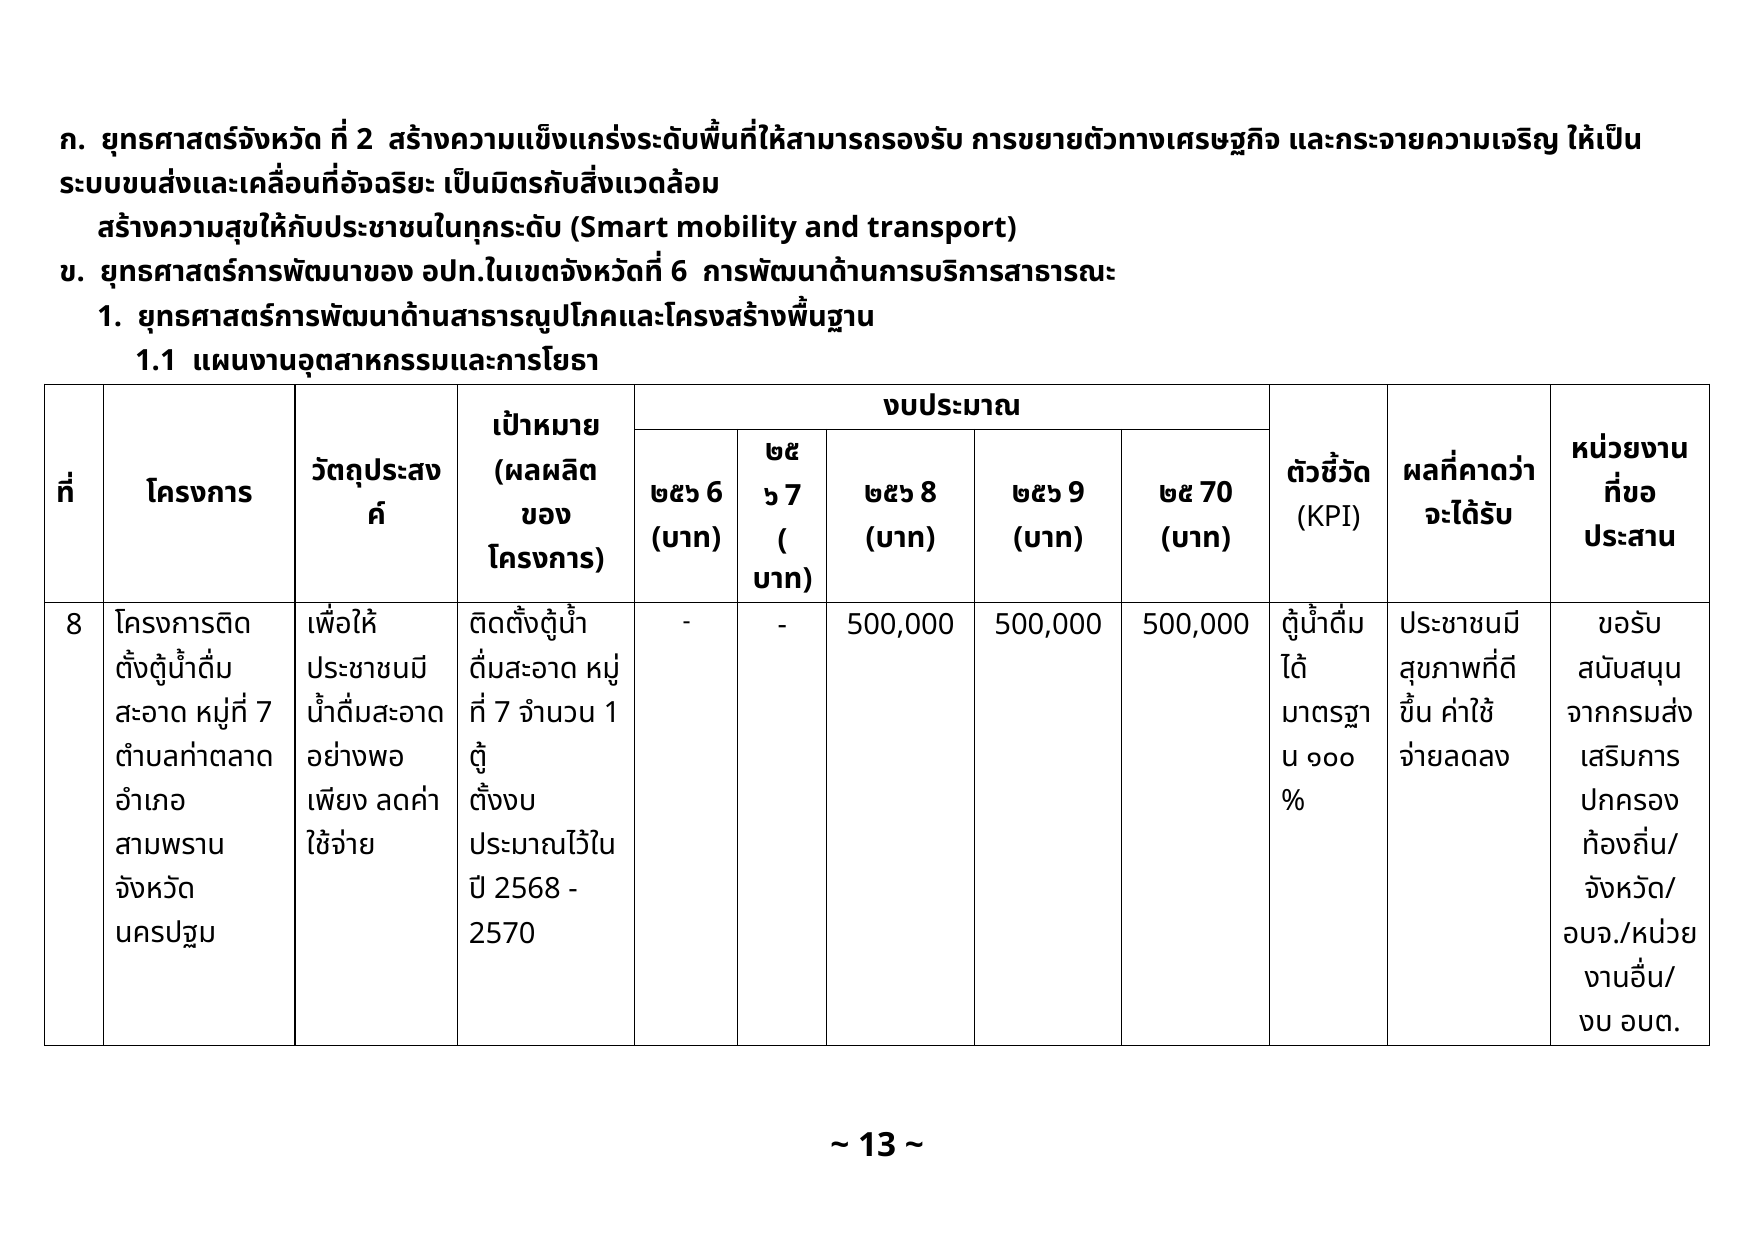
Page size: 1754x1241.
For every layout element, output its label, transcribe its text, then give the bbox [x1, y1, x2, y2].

table_cell 8 [45, 603, 103, 1045]
table_cell 500,000 [1122, 603, 1269, 1045]
table_cell ๒๕๖8 (บาท) [827, 430, 974, 602]
table_header หน่วยงานที่ขอประสาน [1551, 385, 1709, 602]
table_header ที่ [45, 385, 103, 602]
table_header งบประมาณ [635, 385, 1269, 429]
text ก. ยุทธศาสตร์จังหวัด ที่ 2 สร้างความแข็งแกร่งระดับพื้นที่ให้สามารถรองรับ การขยายตัวทางเศรษฐกิจ และกระจายความเจริญ ให้เป็นระบบขนส่งและเคลื่อนที่อัจฉริยะ เป็นมิตรกับสิ่งแวดล้อม [59, 118, 1695, 206]
text สร้างความสุขให้กับประชาชนในทุกระดับ (Smart mobility and transport) [59, 206, 1695, 251]
text 1.1 แผนงานอุตสาหกรรมและการโยธา [59, 339, 1695, 383]
table_header ตัวชี้วัด (KPI) [1270, 385, 1387, 602]
table_cell ๒๕๖9 (บาท) [975, 430, 1121, 602]
table_cell - [738, 603, 826, 1045]
table_header ผลที่คาดว่า จะได้รับ [1388, 385, 1550, 602]
table_cell ๒๕70 (บาท) [1122, 430, 1269, 602]
table_cell 500,000 [827, 603, 974, 1045]
text ข. ยุทธศาสตร์การพัฒนาของ อปท.ในเขตจังหวัดที่ 6 การพัฒนาด้านการบริการสาธารณะ [59, 251, 1695, 295]
table_cell ๒๕๖6 (บาท) [635, 430, 737, 602]
table_cell ๒๕๖7 (บาท) [738, 430, 826, 602]
table_cell - [635, 603, 737, 1045]
table_cell 500,000 [975, 603, 1121, 1045]
table_cell ขอรับสนับสนุนจากกรมส่งเสริมการปกครองท้องถิ่น/จังหวัด/อบจ./หน่วยงานอื่น/ งบ อบต. [1551, 603, 1709, 1045]
text 1. ยุทธศาสตร์การพัฒนาด้านสาธารณูปโภคและโครงสร้างพื้นฐาน [59, 295, 1695, 339]
table_header เป้าหมาย (ผลผลิตของโครงการ) [458, 385, 634, 602]
table_header วัตถุประสงค์ [296, 385, 457, 602]
table_cell ตู้น้ำดื่มได้มาตรฐาน ๑๐๐ % [1270, 603, 1387, 1045]
table_cell เพื่อให้ประชาชนมีน้ำดื่มสะอาดอย่างพอเพียง ลดค่าใช้จ่าย [296, 603, 457, 1045]
table_header โครงการ [104, 385, 294, 602]
table_cell โครงการติดตั้งตู้น้ำดื่มสะอาด หมู่ที่ 7 ตำบลท่าตลาด อำเภอสามพราน จังหวัดนครปฐม [104, 603, 294, 1045]
table_cell ประชาชนมีสุขภาพที่ดีขึ้น ค่าใช้จ่ายลดลง [1388, 603, 1550, 1045]
table_cell ติดตั้งตู้น้ำดื่มสะอาด หมู่ที่ 7 จำนวน 1 ตู้ ตั้งงบประมาณไว้ในปี 2568 - 2570 [458, 603, 634, 1045]
